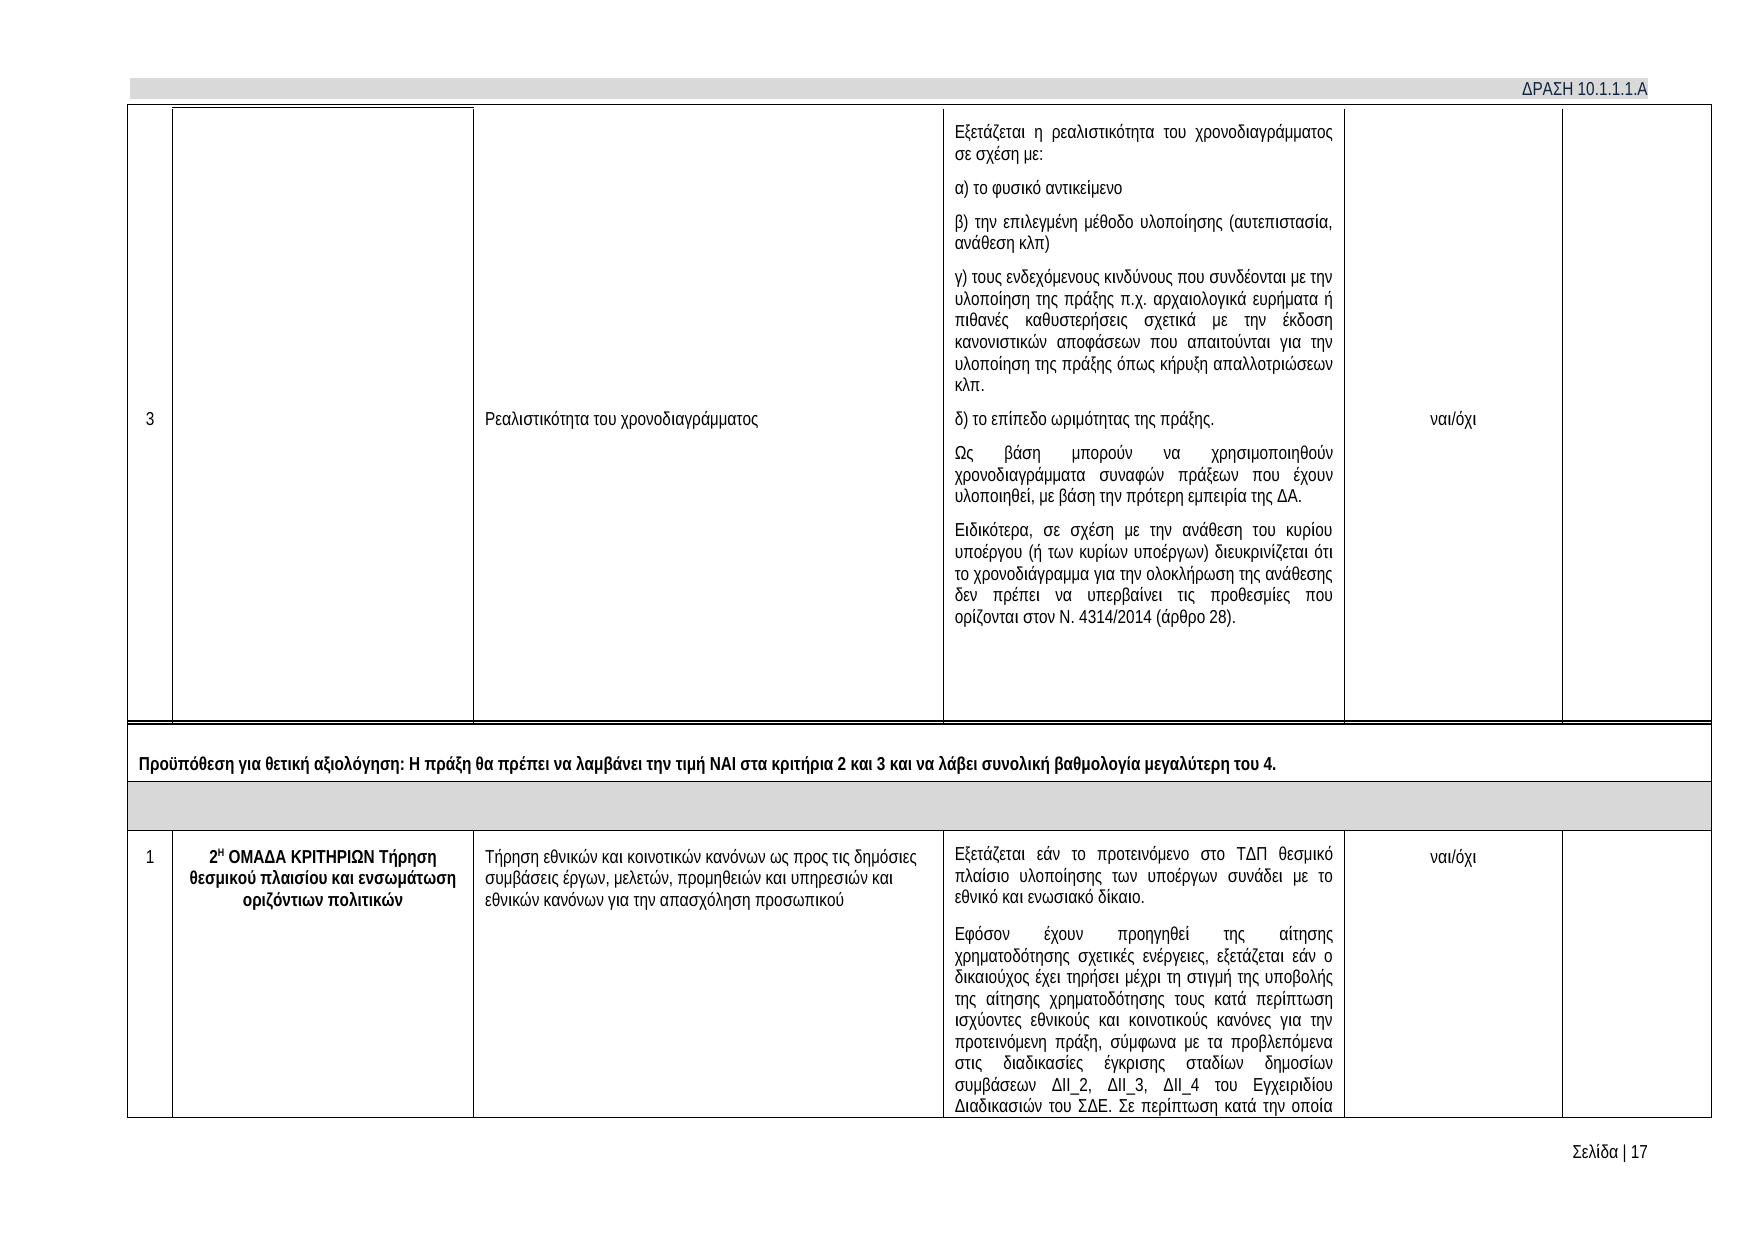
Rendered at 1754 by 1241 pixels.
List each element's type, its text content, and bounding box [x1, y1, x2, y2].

table_cell ναι/όχι [1345, 831, 1562, 1117]
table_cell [173, 831, 473, 1117]
table_cell Ρεαλιστικότητα του χρονοδιαγράμματος [474, 105, 943, 720]
table_cell [1563, 831, 1711, 1117]
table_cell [944, 831, 1344, 1117]
table_cell 1 [128, 831, 172, 1117]
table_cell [474, 831, 943, 1117]
table_cell ναι/όχι [1345, 105, 1562, 720]
table_cell [128, 782, 1711, 830]
table_cell Προϋπόθεση για θετική αξιολόγηση: Η πράξη θα πρέπει να λαμβάνει την τιμή ΝΑΙ στα κριτήρια 2 και 3 και να λάβει συνολική βαθμολογία μεγαλύτερη του 4. [128, 725, 1711, 781]
table_cell [1562, 105, 1711, 720]
table_cell Εξετάζεται η ρεαλιστικότητα του χρονοδιαγράμματος σε σχέση με: α) το φυσικό αντικείμενο β) την επιλεγμένη μέθοδο υλοποίησης (αυτεπιστασία, ανάθεση κλπ) γ) τους ενδεχόμενους κινδύνους που συνδέονται με την υλοποίηση της πράξης π.χ. αρχαιολογικά ευρήματα ή πιθανές καθυστερήσεις σχετικά με την έκδοση κανονιστικών αποφάσεων που απαιτούνται για την υλοποίηση της πράξης όπως κήρυξη απαλλοτριώσεων κλπ. δ) το επίπεδο ωριμότητας της πράξης. Ως βάση μπορούν να χρησιμοποιηθούν χρονοδιαγράμματα συναφών πράξεων που έχουν υλοποιηθεί, με βάση την πρότερη εμπειρία της ΔΑ. Ειδικότερα, σε σχέση με την ανάθεση του κυρίου υποέργου (ή των κυρίων υποέργων) διευκρινίζεται ότι το χρονοδιάγραμμα για την ολοκλήρωση της ανάθεσης δεν πρέπει να υπερβαίνει τις προθεσμίες που ορίζονται στον Ν. 4314/2014 (άρθρο 28). [943, 105, 1344, 720]
table_cell 3 [128, 105, 172, 720]
